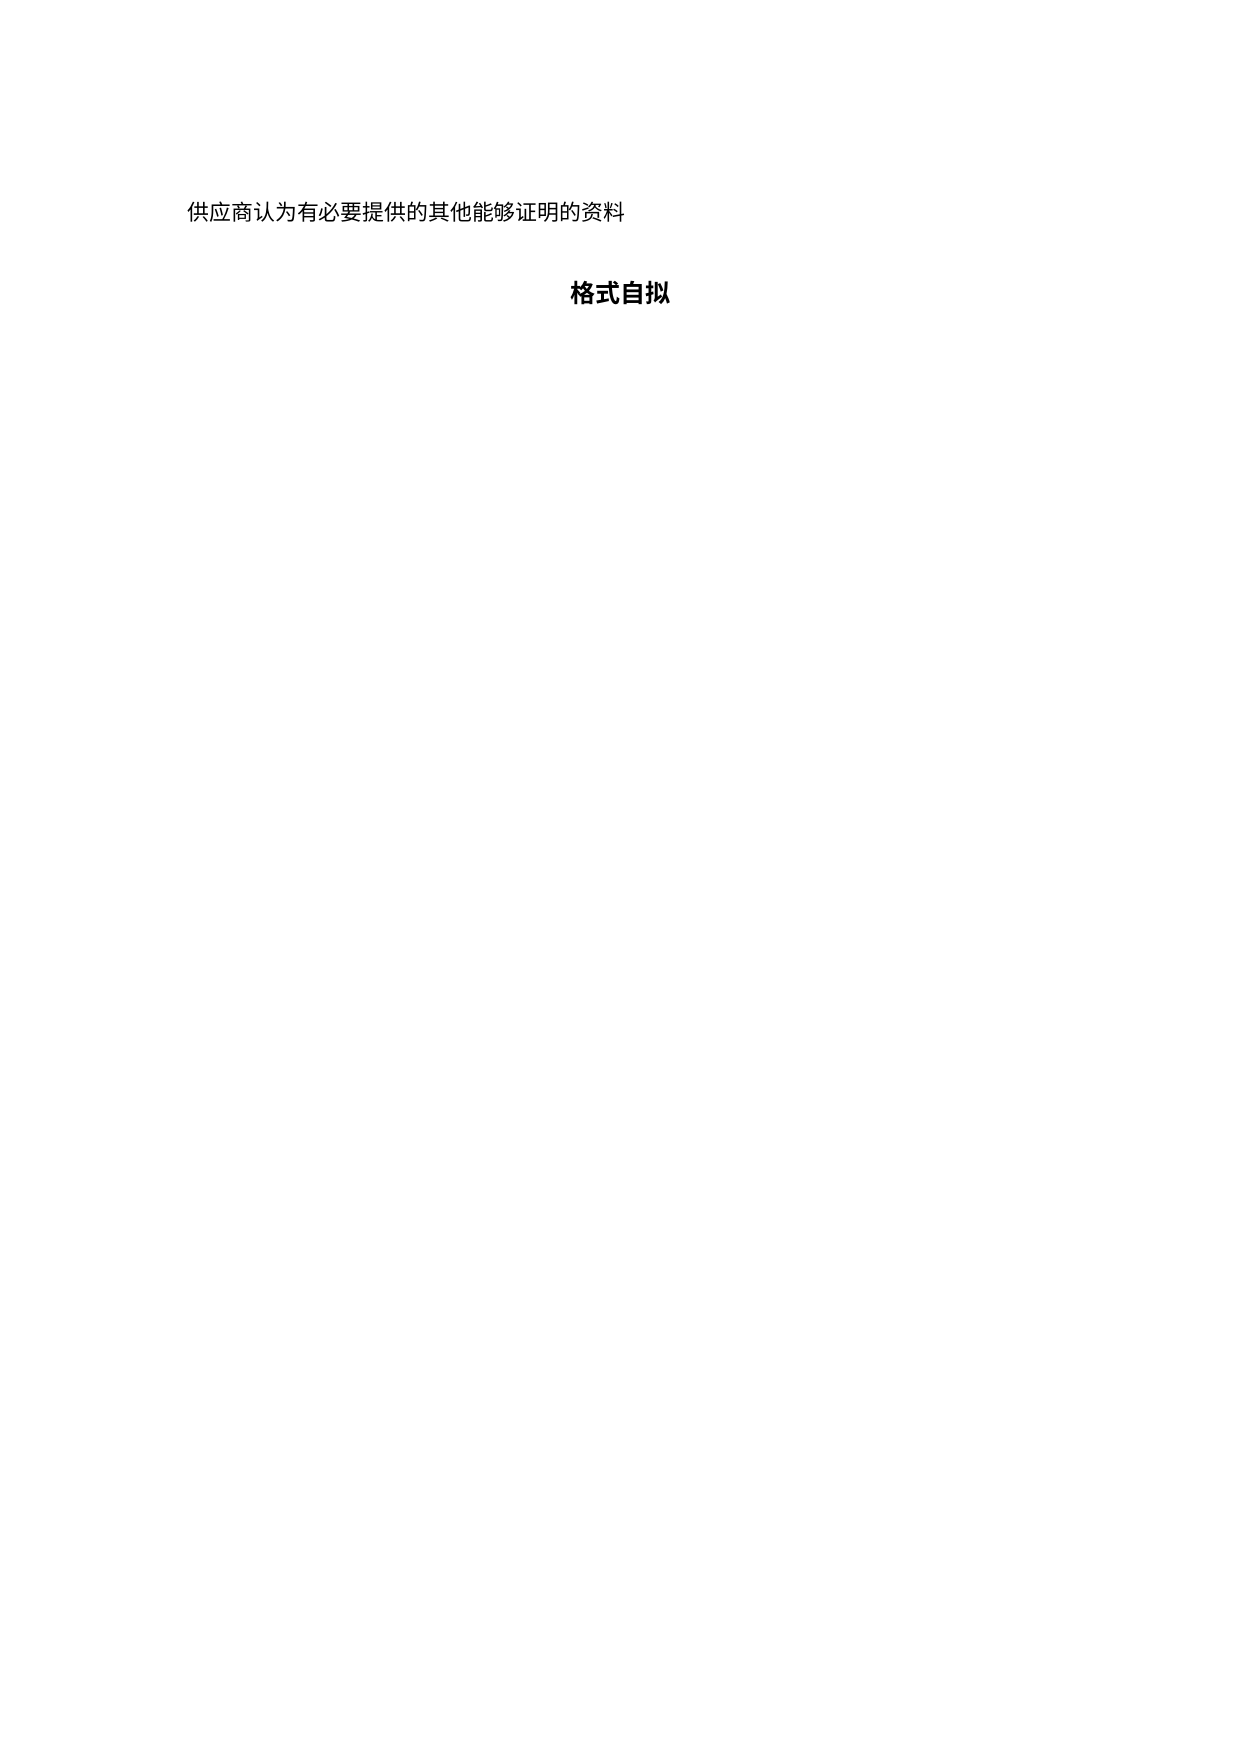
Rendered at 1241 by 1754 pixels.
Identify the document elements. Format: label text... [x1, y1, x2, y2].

text 格式自拟 [187, 259, 1053, 324]
text 供应商认为有必要提供的其他能够证明的资料 [187, 194, 1053, 227]
